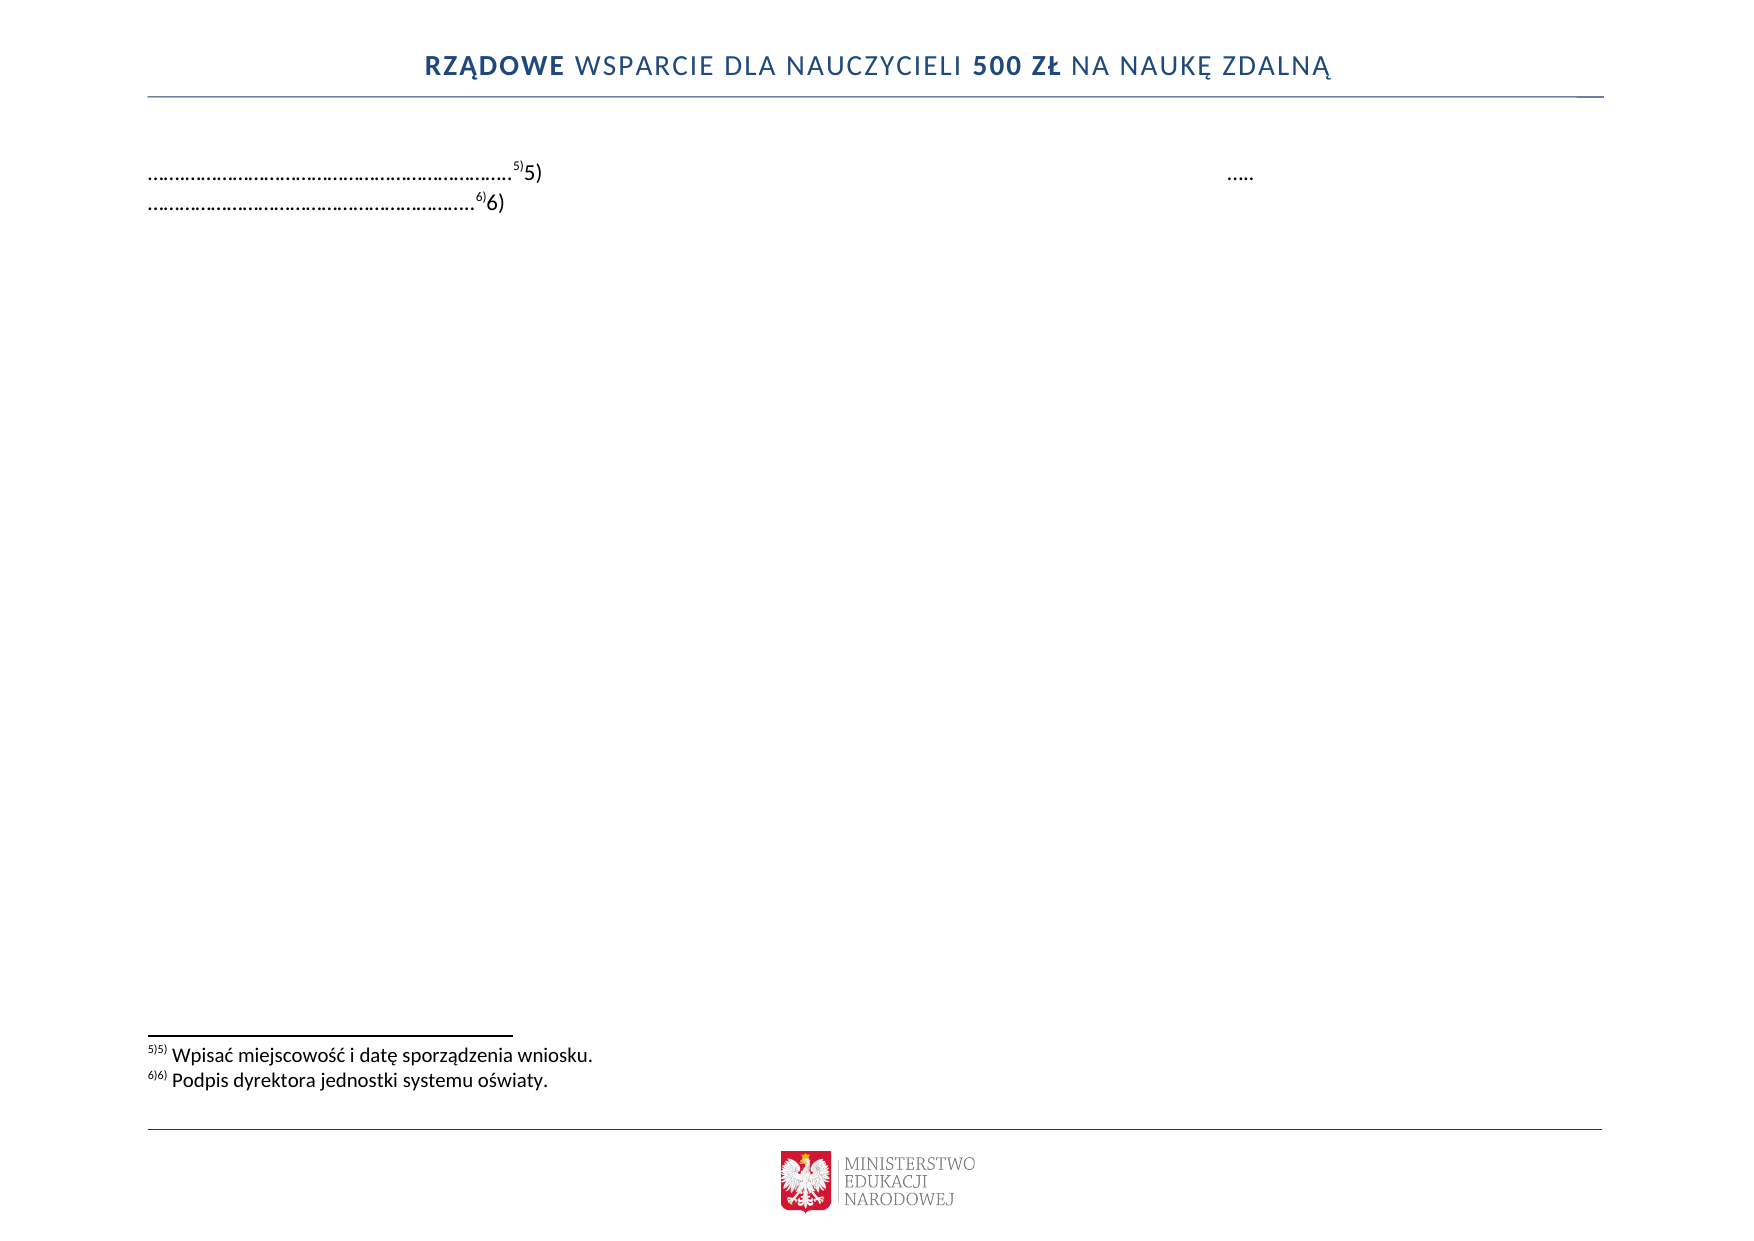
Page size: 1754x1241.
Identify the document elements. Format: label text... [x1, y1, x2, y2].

text …….……………………………………………………..5) …..……………………………………………………..6) [148, 158, 1606, 216]
picture [781, 1151, 975, 1214]
